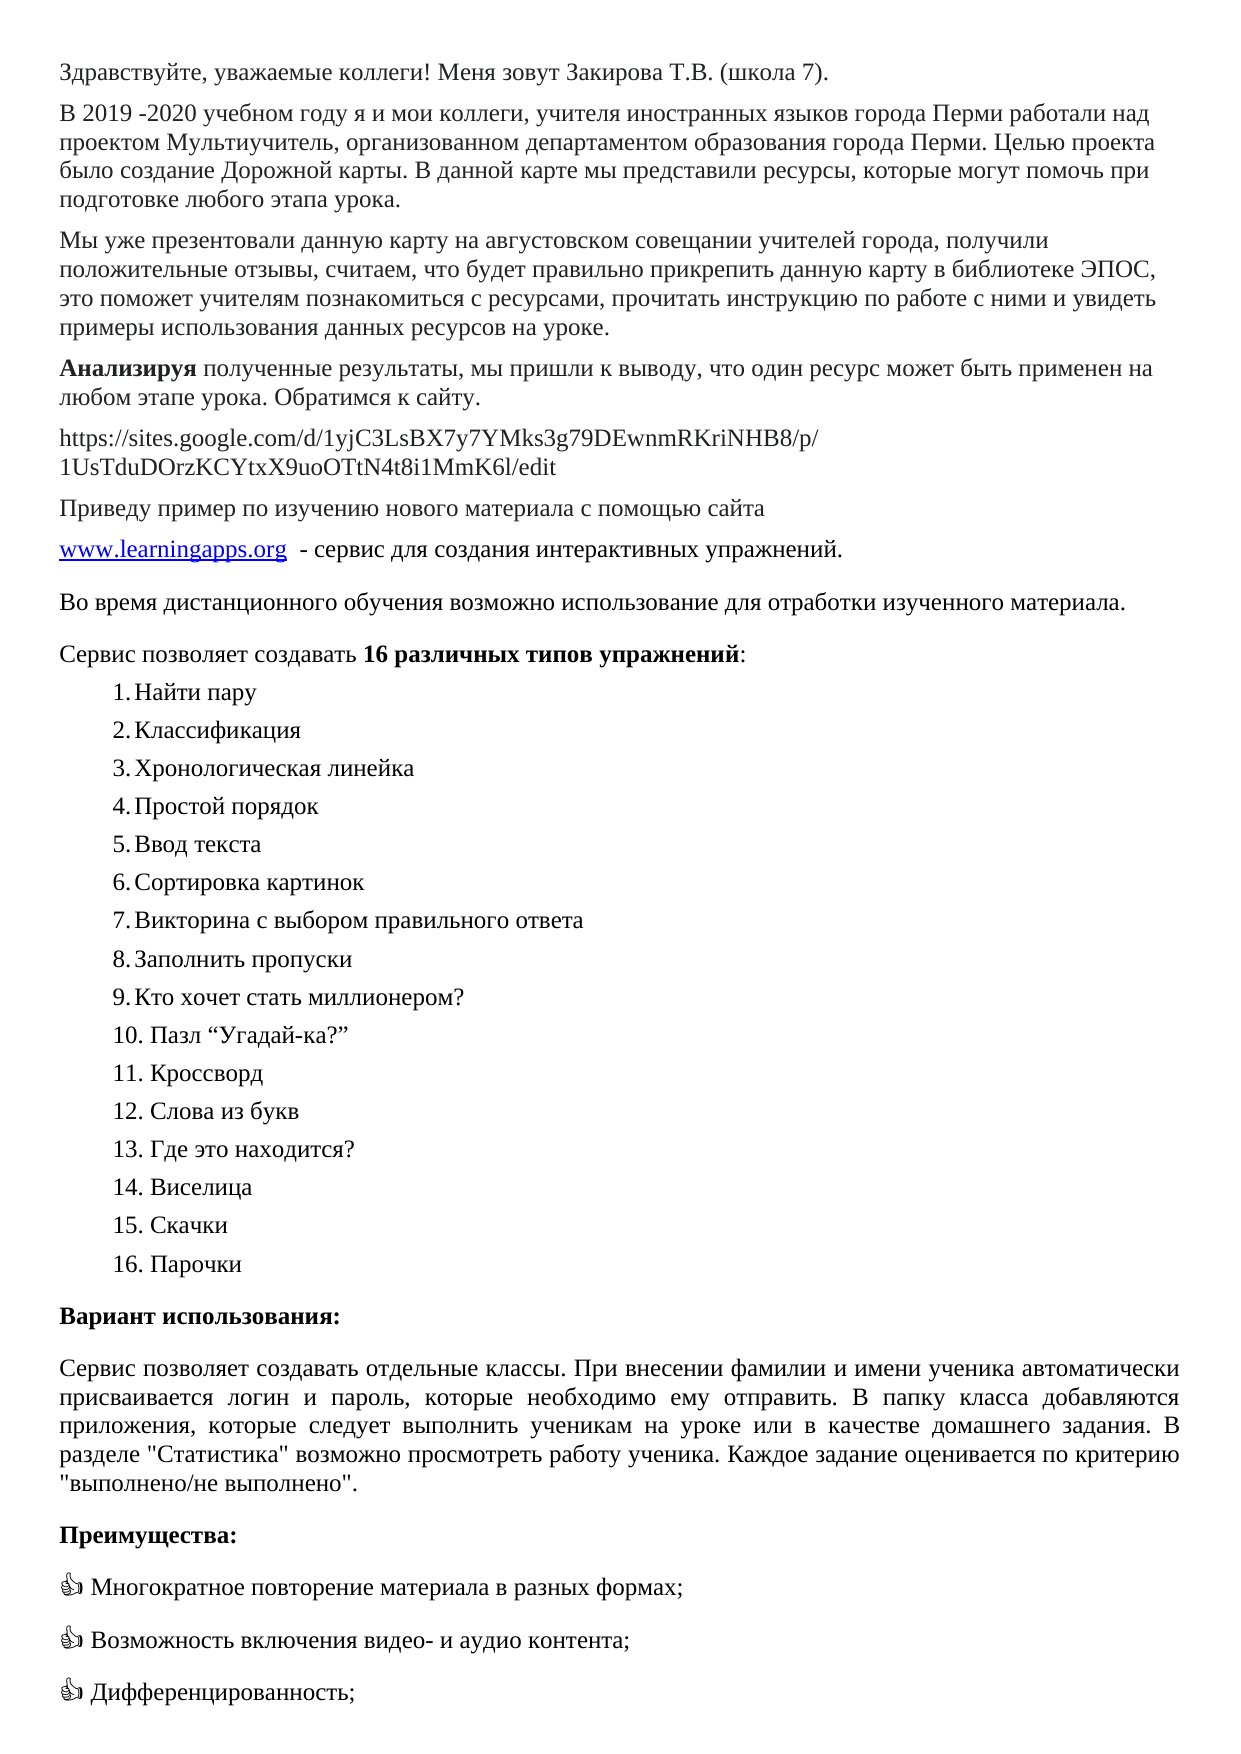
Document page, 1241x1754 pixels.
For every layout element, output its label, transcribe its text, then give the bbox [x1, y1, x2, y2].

text https://sites.google.com/d/1yjC3LsBX7y7YMks3g79DEwnmRKriNHB8/p/1UsTduDOrzKCYtxX9uoOTtN4t8i1MmK6l/edit [59, 423, 1181, 481]
text Преимущества: [59, 1520, 1181, 1549]
list Слова из букв [112, 1096, 1181, 1125]
list Найти пару [112, 677, 1181, 706]
text 👍 Возможность включения видео- и аудио контента; [59, 1625, 1181, 1653]
list Сортировка картинок [112, 867, 1181, 896]
list Заполнить пропуски [112, 944, 1181, 972]
text Приведу пример по изучению нового материала с помощью сайта [59, 493, 1181, 522]
list Скачки [112, 1211, 1181, 1239]
list Виселица [112, 1172, 1181, 1201]
list Где это находится? [112, 1134, 1181, 1163]
text Мы уже презентовали данную карту на августовском совещании учителей города, получили положительные отзывы, считаем, что будет правильно прикрепить данную карту в библиотеке ЭПОС, это поможет учителям познакомиться с ресурсами, прочитать инструкцию по работе с ними и увидеть примеры использования данных ресурсов на уроке. [59, 226, 1181, 341]
text 👍 Дифференцированность; [59, 1677, 1181, 1706]
text В 2019 -2020 учебном году я и мои коллеги, учителя иностранных языков города Перми работали над проектом Мультиучитель, организованном департаментом образования города Перми. Целью проекта было создание Дорожной карты. В данной карте мы представили ресурсы, которые могут помочь при подготовке любого этапа урока. [59, 98, 1181, 213]
text Вариант использования: [59, 1301, 1181, 1330]
list Хронологическая линейка [112, 753, 1181, 782]
list Парочки [112, 1249, 1181, 1277]
list Простой порядок [112, 791, 1181, 820]
text Сервис позволяет создавать отдельные классы. При внесении фамилии и имени ученика автоматически присваивается логин и пароль, которые необходимо ему отправить. В папку класса добавляются приложения, которые следует выполнить ученикам на уроке или в качестве домашнего задания. В разделе "Статистика" возможно просмотреть работу ученика. Каждое задание оценивается по критерию "выполнено/не выполнено". [59, 1353, 1181, 1497]
list Кто хочет стать миллионером? [112, 982, 1181, 1011]
list Классификация [112, 715, 1181, 744]
list Кроссворд [112, 1058, 1181, 1087]
text 👍 Многократное повторение материала в разных формах; [59, 1572, 1181, 1601]
text Здравствуйте, уважаемые коллеги! Меня зовут Закирова Т.В. (школа 7). [59, 57, 1181, 86]
list Ввод текста [112, 829, 1181, 858]
text Анализируя полученные результаты, мы пришли к выводу, что один ресурс может быть применен на любом этапе урока. Обратимся к сайту. [59, 353, 1181, 411]
text Во время дистанционного обучения возможно использование для отработки изученного материала. [59, 587, 1181, 615]
text www.learningapps.org - cервис для создания интерактивных упражнений. [59, 534, 1181, 563]
text Сервис позволяет создавать 16 различных типов упражнений: [59, 639, 1181, 667]
list Пазл “Угадай-ка?” [112, 1020, 1181, 1049]
list Викторина с выбором правильного ответа [112, 906, 1181, 934]
